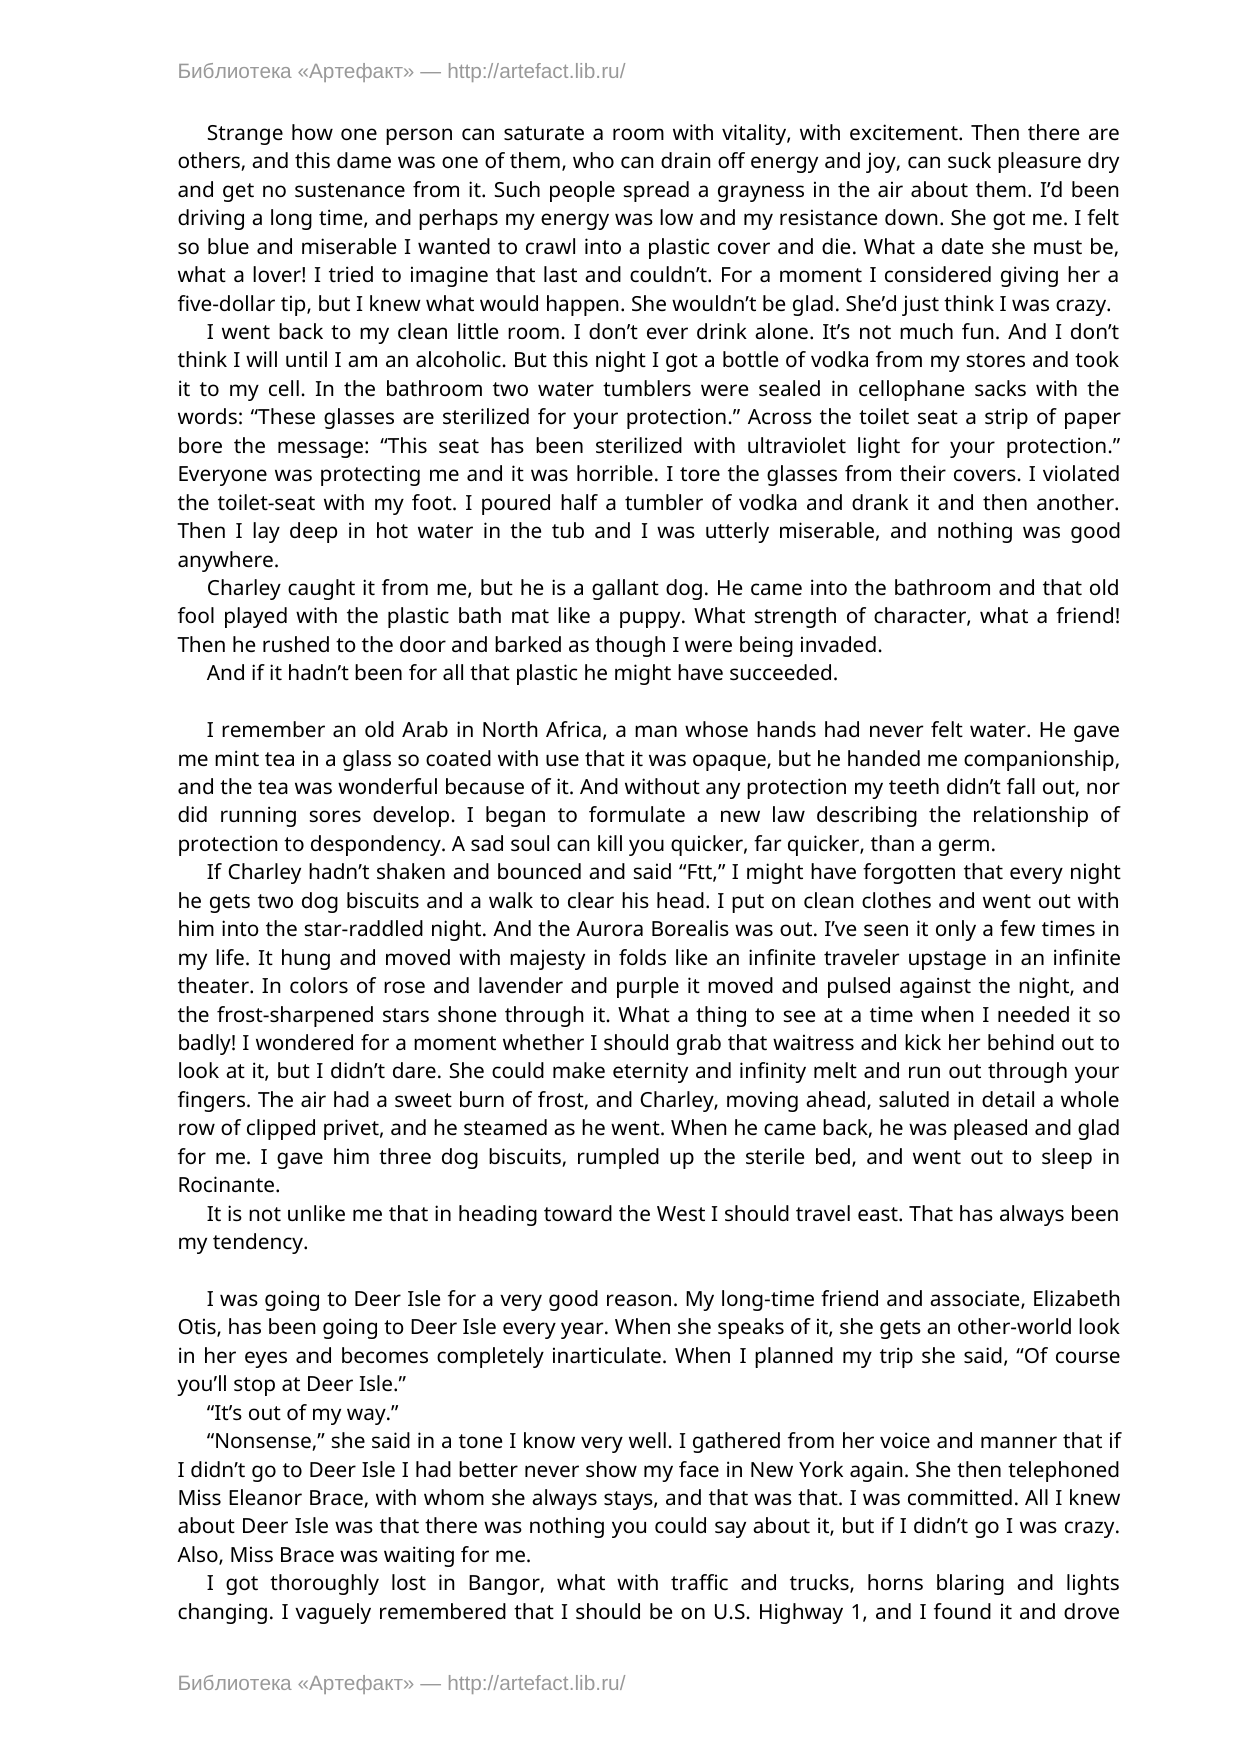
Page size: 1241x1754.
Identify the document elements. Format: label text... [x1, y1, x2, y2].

text I remember an old Arab in North Africa, a man whose hands had never felt water. He gave me mint tea in a glass so coated with use that it was opaque, but he handed me companionship, and the tea was wonderful because of it. And without any protection my teeth didn’t fall out, nor did running sores develop. I began to formulate a new law describing the relationship of protection to despondency. A sad soul can kill you quicker, far quicker, than a germ. [177, 715, 1122, 857]
text If Charley hadn’t shaken and bounced and said “Ftt,” I might have forgotten that every night he gets two dog biscuits and a walk to clear his head. I put on clean clothes and went out with him into the star-raddled night. And the Aurora Borealis was out. I’ve seen it only a few times in my life. It hung and moved with majesty in folds like an infinite traveler upstage in an infinite theater. In colors of rose and lavender and purple it moved and pulsed against the night, and the frost-sharpened stars shone through it. What a thing to see at a time when I needed it so badly! I wondered for a moment whether I should grab that waitress and kick her behind out to look at it, but I didn’t dare. She could make eternity and infinity melt and run out through your fingers. The air had a sweet burn of frost, and Charley, moving ahead, saluted in detail a whole row of clipped privet, and he steamed as he went. When he came back, he was pleased and glad for me. I gave him three dog biscuits, rumpled up the sterile bed, and went out to sleep in Rocinante. [177, 857, 1122, 1199]
text “Nonsense,” she said in a tone I know very well. I gathered from her voice and manner that if I didn’t go to Deer Isle I had better never show my face in New York again. She then telephoned Miss Eleanor Brace, with whom she always stays, and that was that. I was committed. All I knew about Deer Isle was that there was nothing you could say about it, but if I didn’t go I was crazy. Also, Miss Brace was waiting for me. [177, 1426, 1122, 1568]
text It is not unlike me that in heading toward the West I should travel east. That has always been my tendency. [177, 1199, 1122, 1256]
text Charley caught it from me, but he is a gallant dog. He came into the bathroom and that old fool played with the plastic bath mat like a puppy. What strength of character, what a friend! Then he rushed to the door and barked as though I were being invaded. [177, 573, 1122, 658]
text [177, 1568, 1122, 1625]
text “It’s out of my way.” [177, 1398, 1122, 1426]
text And if it hadn’t been for all that plastic he might have succeeded. [177, 658, 1122, 687]
text I went back to my clean little room. I don’t ever drink alone. It’s not much fun. And I don’t think I will until I am an alcoholic. But this night I got a bottle of vodka from my stores and took it to my cell. In the bathroom two water tumblers were sealed in cellophane sacks with the words: “These glasses are sterilized for your protection.” Across the toilet seat a strip of paper bore the message: “This seat has been sterilized with ultraviolet light for your protection.” Everyone was protecting me and it was horrible. I tore the glasses from their covers. I violated the toilet-seat with my foot. I poured half a tumbler of vodka and drank it and then another. Then I lay deep in hot water in the tub and I was utterly miserable, and nothing was good anywhere. [177, 317, 1122, 573]
text I was going to Deer Isle for a very good reason. My long-time friend and associate, Elizabeth Otis, has been going to Deer Isle every year. When she speaks of it, she gets an other-world look in her eyes and becomes completely inarticulate. When I planned my trip she said, “Of course you’ll stop at Deer Isle.” [177, 1284, 1122, 1398]
text Strange how one person can saturate a room with vitality, with excitement. Then there are others, and this dame was one of them, who can drain off energy and joy, can suck pleasure dry and get no sustenance from it. Such people spread a grayness in the air about them. I’d been driving a long time, and perhaps my energy was low and my resistance down. She got me. I felt so blue and miserable I wanted to crawl into a plastic cover and die. What a date she must be, what a lover! I tried to imagine that last and couldn’t. For a moment I considered giving her a five-dollar tip, but I knew what would happen. She wouldn’t be glad. She’d just think I was crazy. [177, 118, 1122, 317]
